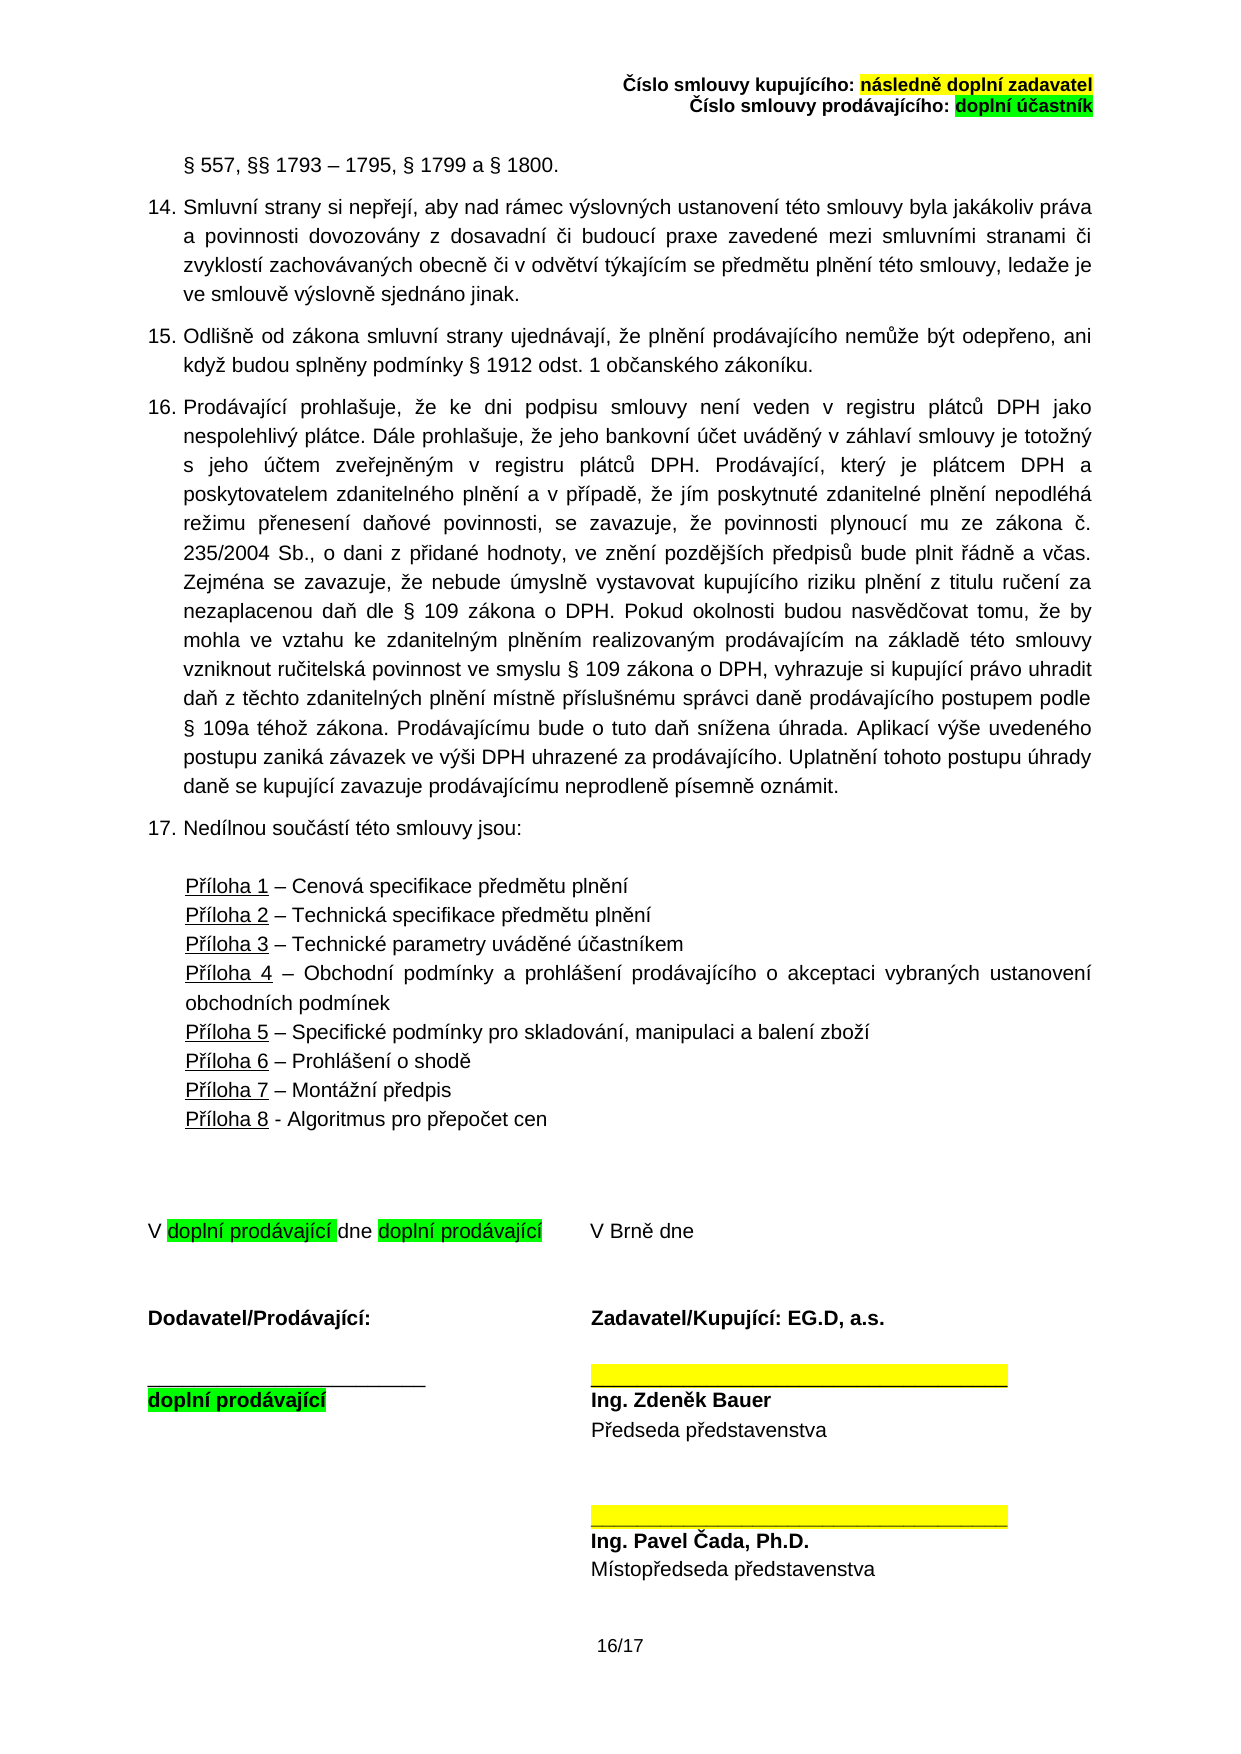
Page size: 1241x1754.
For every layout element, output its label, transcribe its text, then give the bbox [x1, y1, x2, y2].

text Příloha 4 – Obchodní podmínky a prohlášení prodávajícího o akceptaci vybraných ustanovení obchodních podmínek [185, 956, 1093, 1014]
text V doplní prodávající dne doplní prodávající V Brně dne [148, 1213, 1093, 1242]
text ____________________________________ [148, 1500, 1093, 1529]
list Nedílnou součástí této smlouvy jsou: [148, 810, 1093, 839]
text Příloha 8 - Algoritmus pro přepočet cen [185, 1102, 1093, 1131]
text doplní prodávající Ing. Zdeněk Bauer [326, 1388, 1093, 1412]
text Příloha 5 – Specifické podmínky pro skladování, manipulaci a balení zboží [185, 1014, 1093, 1043]
text Příloha 1 – Cenová specifikace předmětu plnění [185, 868, 1093, 898]
text Příloha 6 – Prohlášení o shodě [185, 1043, 1093, 1073]
text Dodavatel/Prodávající: Zadavatel/Kupující: EG.D, a.s. [148, 1301, 1093, 1330]
text Příloha 7 – Montážní předpis [185, 1073, 1093, 1102]
text ________________________ ____________________________________ [148, 1359, 1093, 1388]
list Smluvní strany si nepřejí, aby nad rámec výslovných ustanovení této smlouvy byla jakákoliv práva a povinnosti dovozovány z dosavadní či budoucí praxe zavedené mezi smluvními stranami či zvyklostí zachovávaných obecně či v odvětví týkajícím se předmětu plnění této smlouvy, ledaže je ve smlouvě výslovně sjednáno jinak. [148, 189, 1093, 306]
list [148, 148, 1093, 177]
text Příloha 3 – Technické parametry uváděné účastníkem [185, 927, 1093, 956]
list Prodávající prohlašuje, že ke dni podpisu smlouvy není veden v registru plátců DPH jako nespolehlivý plátce. Dále prohlašuje, že jeho bankovní účet uváděný v záhlaví smlouvy je totožný s jeho účtem zveřejněným v registru plátců DPH. Prodávající, který je plátcem DPH a poskytovatelem zdanitelného plnění a v případě, že jím poskytnuté zdanitelné plnění nepodléhá režimu přenesení daňové povinnosti, se zavazuje, že povinnosti plynoucí mu ze zákona č. 235/2004 Sb., o dani z přidané hodnoty, ve znění pozdějších předpisů bude plnit řádně a včas. Zejména se zavazuje, že nebude úmyslně vystavovat kupujícího riziku plnění z titulu ručení za nezaplacenou daň dle § 109 zákona o DPH. Pokud okolnosti budou nasvědčovat tomu, že by mohla ve vztahu ke zdanitelným plněním realizovaným prodávajícím na základě této smlouvy vzniknout ručitelská povinnost ve smyslu § 109 zákona o DPH, vyhrazuje si kupující právo uhradit daň z těchto zdanitelných plnění místně příslušnému správci daně prodávajícího postupem podle § 109a téhož zákona. Prodávajícímu bude o tuto daň snížena úhrada. Aplikací výše uvedeného postupu zaniká závazek ve výši DPH uhrazené za prodávajícího. Uplatnění tohoto postupu úhrady daně se kupující zavazuje prodávajícímu neprodleně písemně oznámit. [148, 389, 1093, 798]
text Příloha 2 – Technická specifikace předmětu plnění [185, 898, 1093, 927]
list Odlišně od zákona smluvní strany ujednávají, že plnění prodávajícího nemůže být odepřeno, ani když budou splněny podmínky § 1912 odst. 1 občanského zákoníku. [148, 318, 1093, 377]
text Předseda představenstva [148, 1412, 1093, 1471]
text Ing. Pavel Čada, Ph.D. [148, 1529, 1093, 1553]
text Místopředseda představenstva [148, 1556, 1093, 1580]
